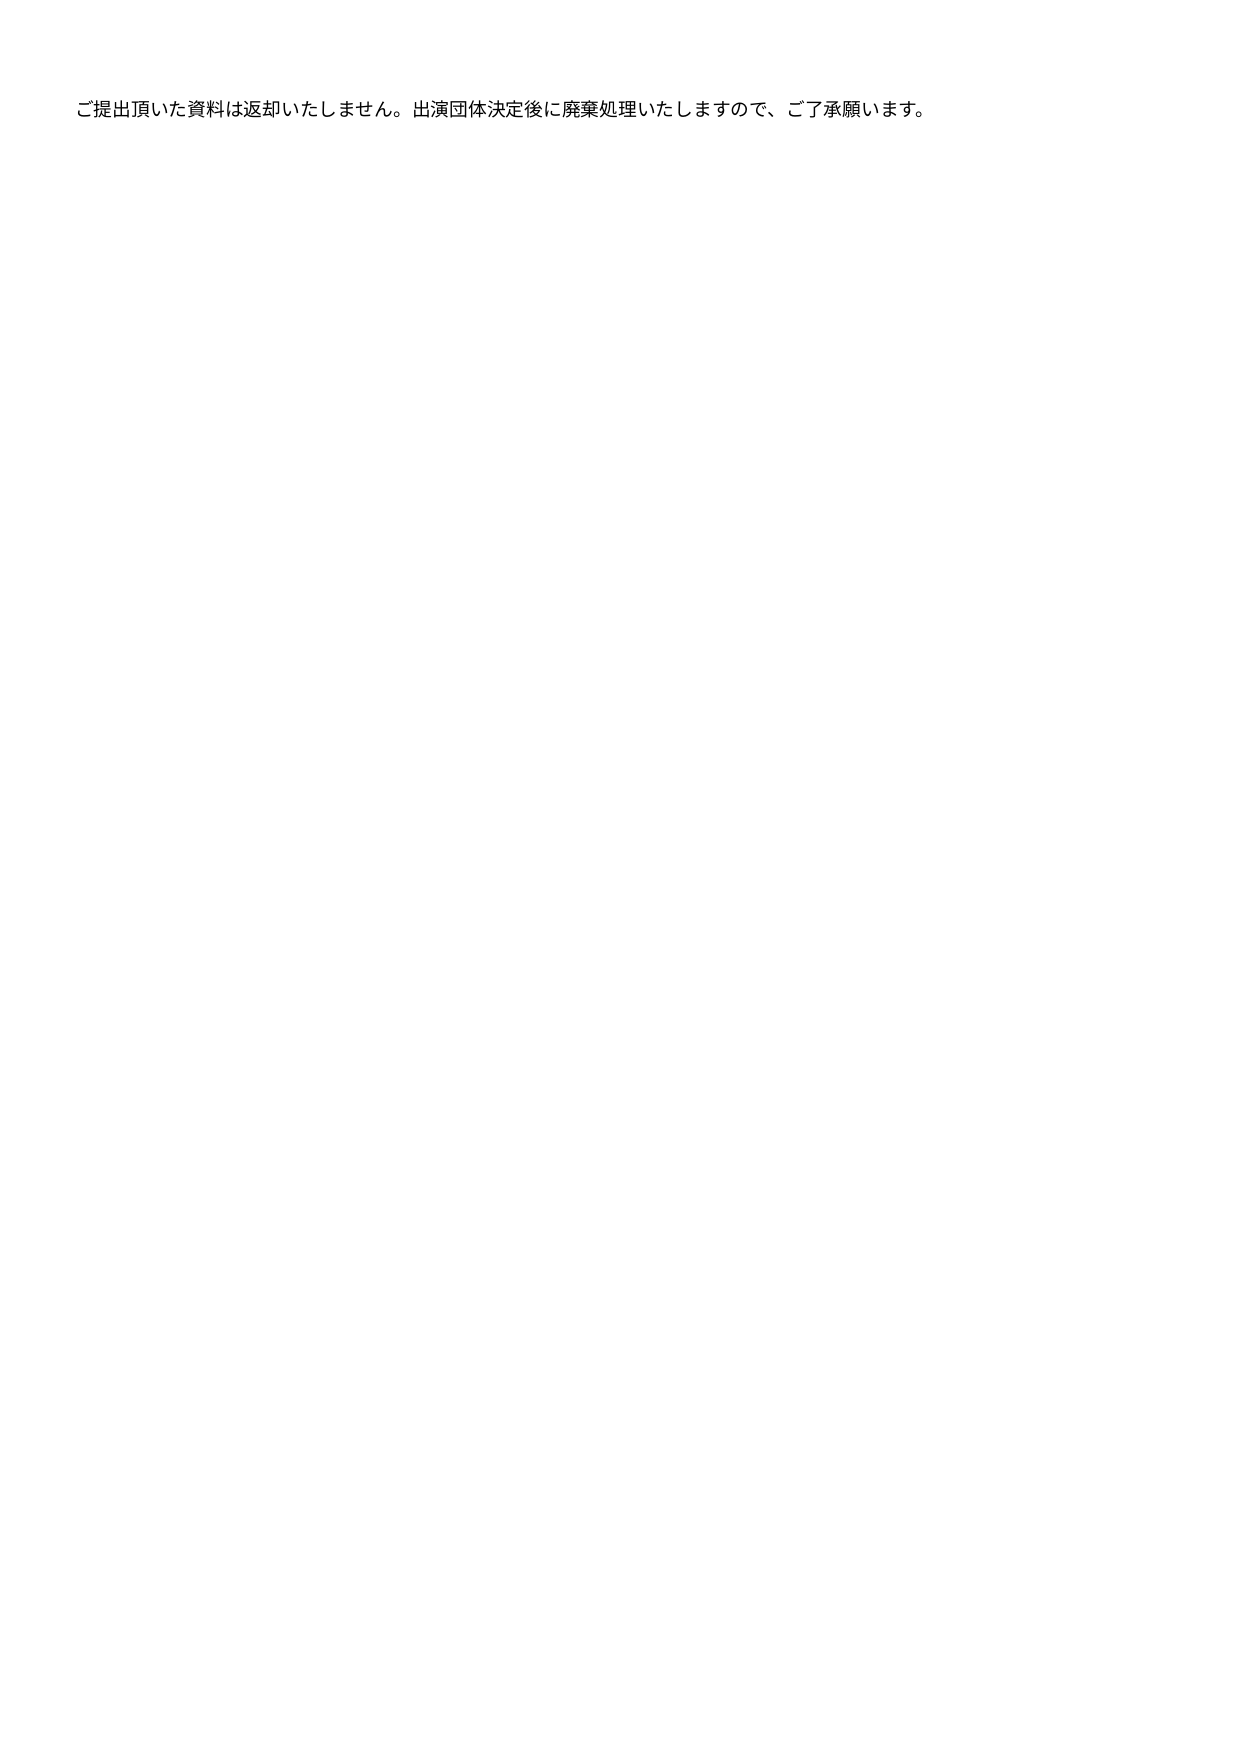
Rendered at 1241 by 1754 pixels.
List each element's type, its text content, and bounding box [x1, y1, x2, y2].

text ご提出頂いた資料は返却いたしません。出演団体決定後に廃棄処理いたしますので、ご了承願います。 [75, 89, 1165, 127]
